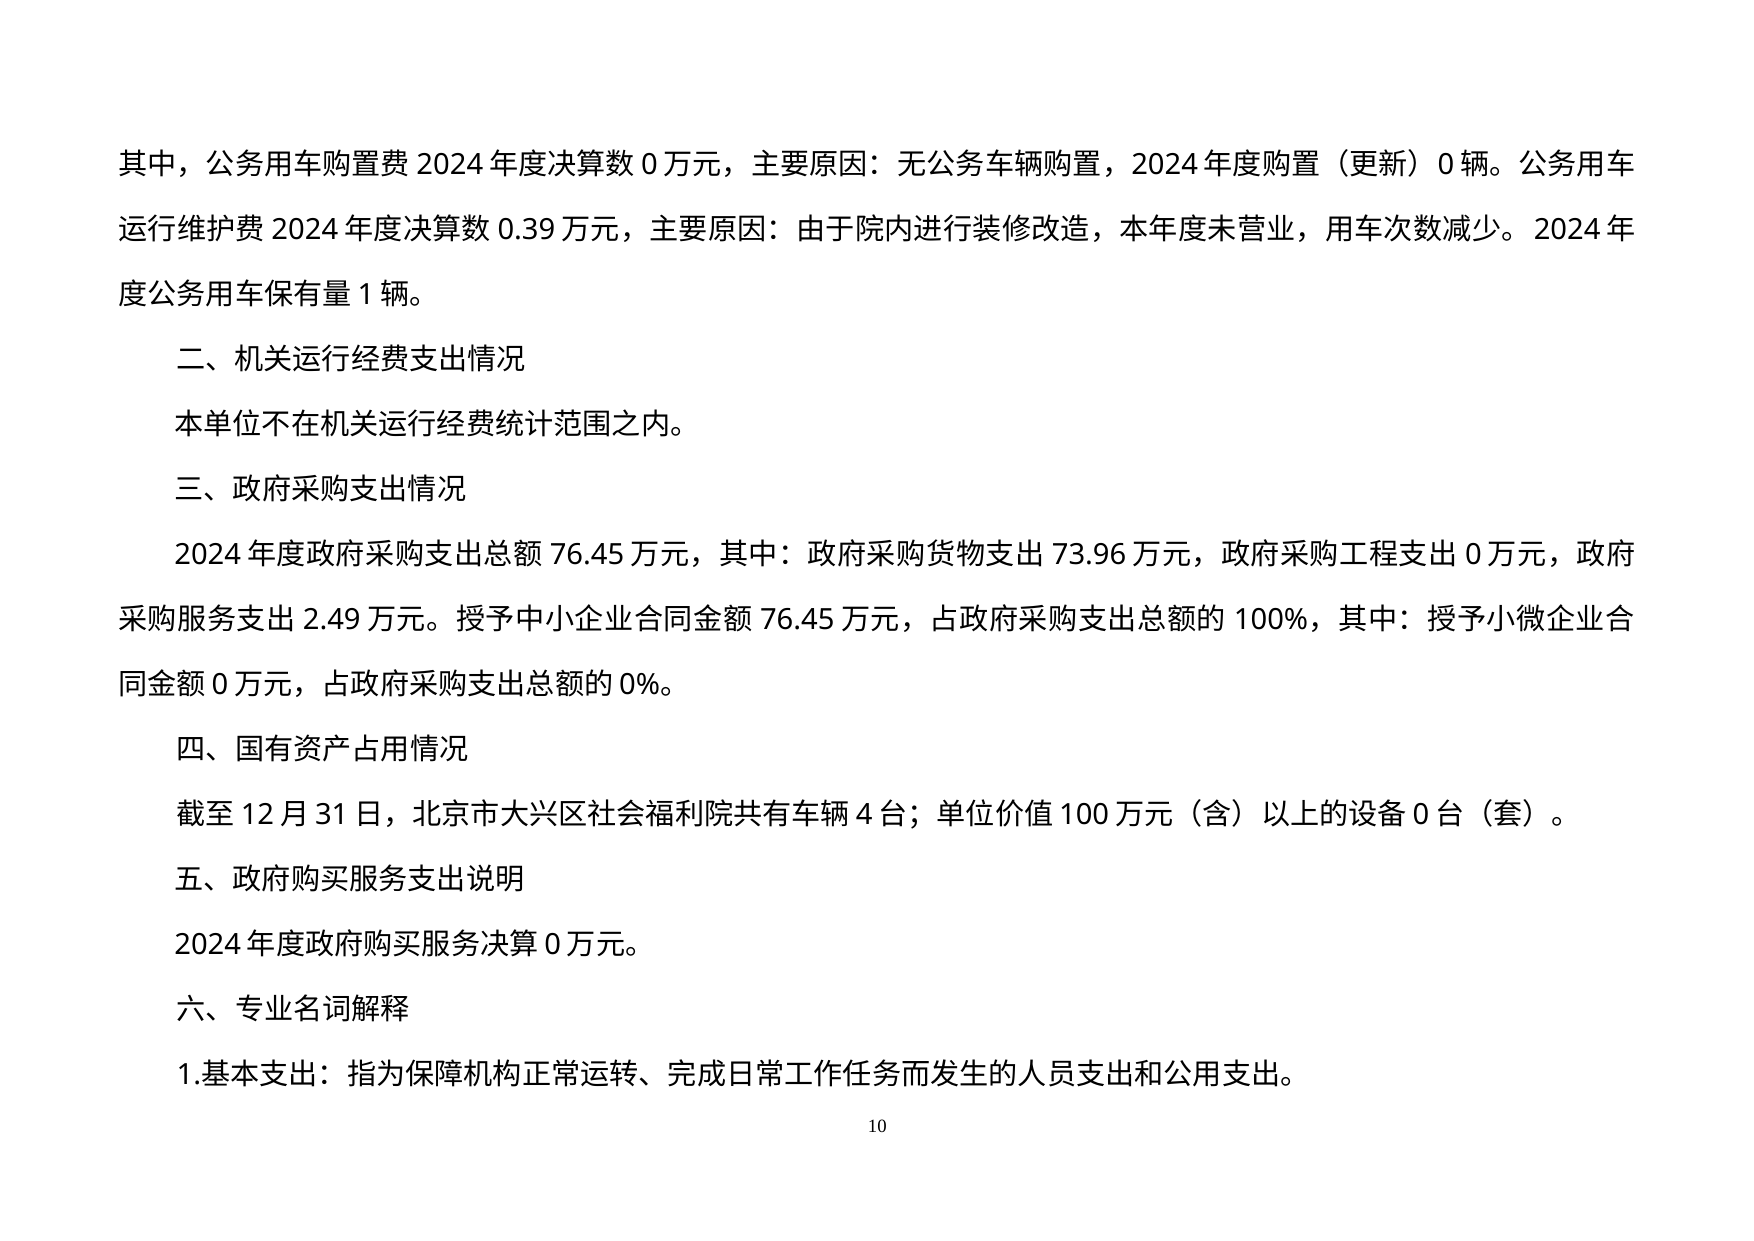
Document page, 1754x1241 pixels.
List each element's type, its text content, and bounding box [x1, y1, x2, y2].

text 2024年度政府购买服务决算0万元。 [118, 909, 1636, 974]
text 五、政府购买服务支出说明 [118, 844, 1636, 909]
text 三、政府采购支出情况 [174, 454, 1636, 519]
text 1.基本支出：指为保障机构正常运转、完成日常工作任务而发生的人员支出和公用支出。 [118, 1039, 1636, 1104]
text 六、专业名词解释 [118, 974, 1636, 1039]
text 四、国有资产占用情况 [118, 714, 1636, 779]
text 本单位不在机关运行经费统计范围之内。 [118, 389, 1636, 454]
text 2024年度政府采购支出总额76.45万元，其中：政府采购货物支出73.96万元，政府采购工程支出0万元，政府采购服务支出2.49万元。授予中小企业合同金额76.45万元，占政府采购支出总额的100%，其中：授予小微企业合同金额0万元，占政府采购支出总额的0%。 [118, 519, 1636, 714]
text 二、机关运行经费支出情况 [118, 324, 1636, 389]
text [118, 129, 1636, 324]
text 截至12月31日，北京市大兴区社会福利院共有车辆4台；单位价值100万元（含）以上的设备0台（套）。 [118, 779, 1636, 844]
